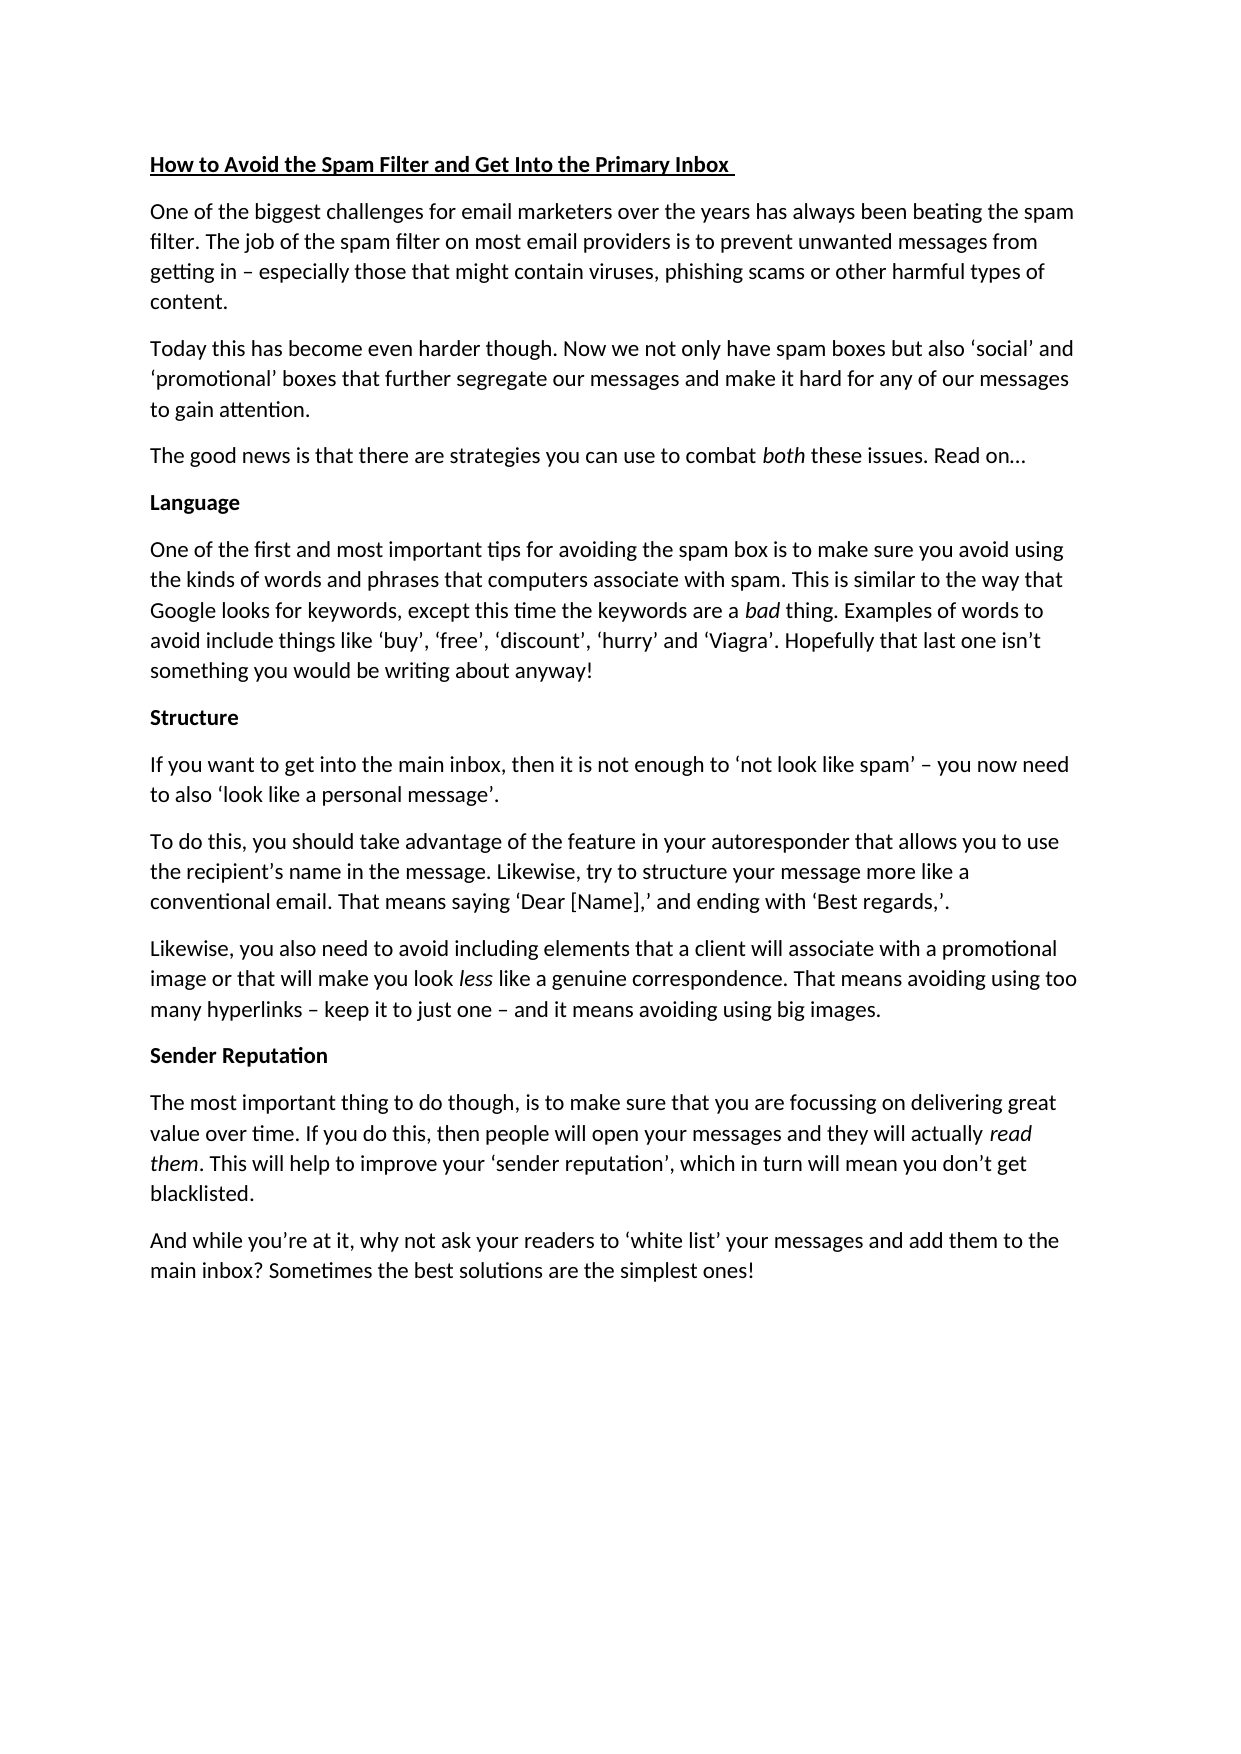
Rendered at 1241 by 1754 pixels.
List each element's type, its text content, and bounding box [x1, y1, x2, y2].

text To do this, you should take advantage of the feature in your autoresponder that allows you to use the recipient’s name in the message. Likewise, try to structure your message more like a conventional email. That means saying ‘Dear [Name],’ and ending with ‘Best regards,’. [150, 827, 1090, 916]
text And while you’re at it, why not ask your readers to ‘white list’ your messages and add them to the main inbox? Sometimes the best solutions are the simplest ones! [150, 1226, 1090, 1284]
text Today this has become even harder though. Now we not only have spam boxes but also ‘social’ and ‘promotional’ boxes that further segregate our messages and make it hard for any of our messages to gain attention. [150, 334, 1090, 423]
text The good news is that there are strategies you can use to combat both these issues. Read on… [150, 442, 1090, 470]
text How to Avoid the Spam Filter and Get Into the Primary Inbox [150, 150, 1090, 178]
text The most important thing to do though, is to make sure that you are focussing on delivering great value over time. If you do this, then people will open your messages and they will actually read them. This will help to improve your ‘sender reputation’, which in turn will mean you don’t get blacklisted. [150, 1088, 1090, 1207]
text Language [150, 488, 1090, 517]
text One of the biggest challenges for email marketers over the years has always been beating the spam filter. The job of the spam filter on most email providers is to prevent unwanted messages from getting in – especially those that might contain viruses, phishing scams or other harmful types of content. [150, 197, 1090, 316]
text Structure [150, 703, 1090, 731]
text One of the first and most important tips for avoiding the spam box is to make sure you avoid using the kinds of words and phrases that computers associate with spam. This is similar to the way that Google looks for keywords, except this time the keywords are a bad thing. Examples of words to avoid include things like ‘buy’, ‘free’, ‘discount’, ‘hurry’ and ‘Viagra’. Hopefully that last one isn’t something you would be writing about anyway! [150, 535, 1090, 684]
text Sender Reputation [150, 1042, 1090, 1070]
text If you want to get into the main inbox, then it is not enough to ‘not look like spam’ – you now need to also ‘look like a personal message’. [150, 750, 1090, 808]
text Likewise, you also need to avoid including elements that a client will associate with a promotional image or that will make you look less like a genuine correspondence. That means avoiding using too many hyperlinks – keep it to just one – and it means avoiding using big images. [150, 934, 1090, 1023]
